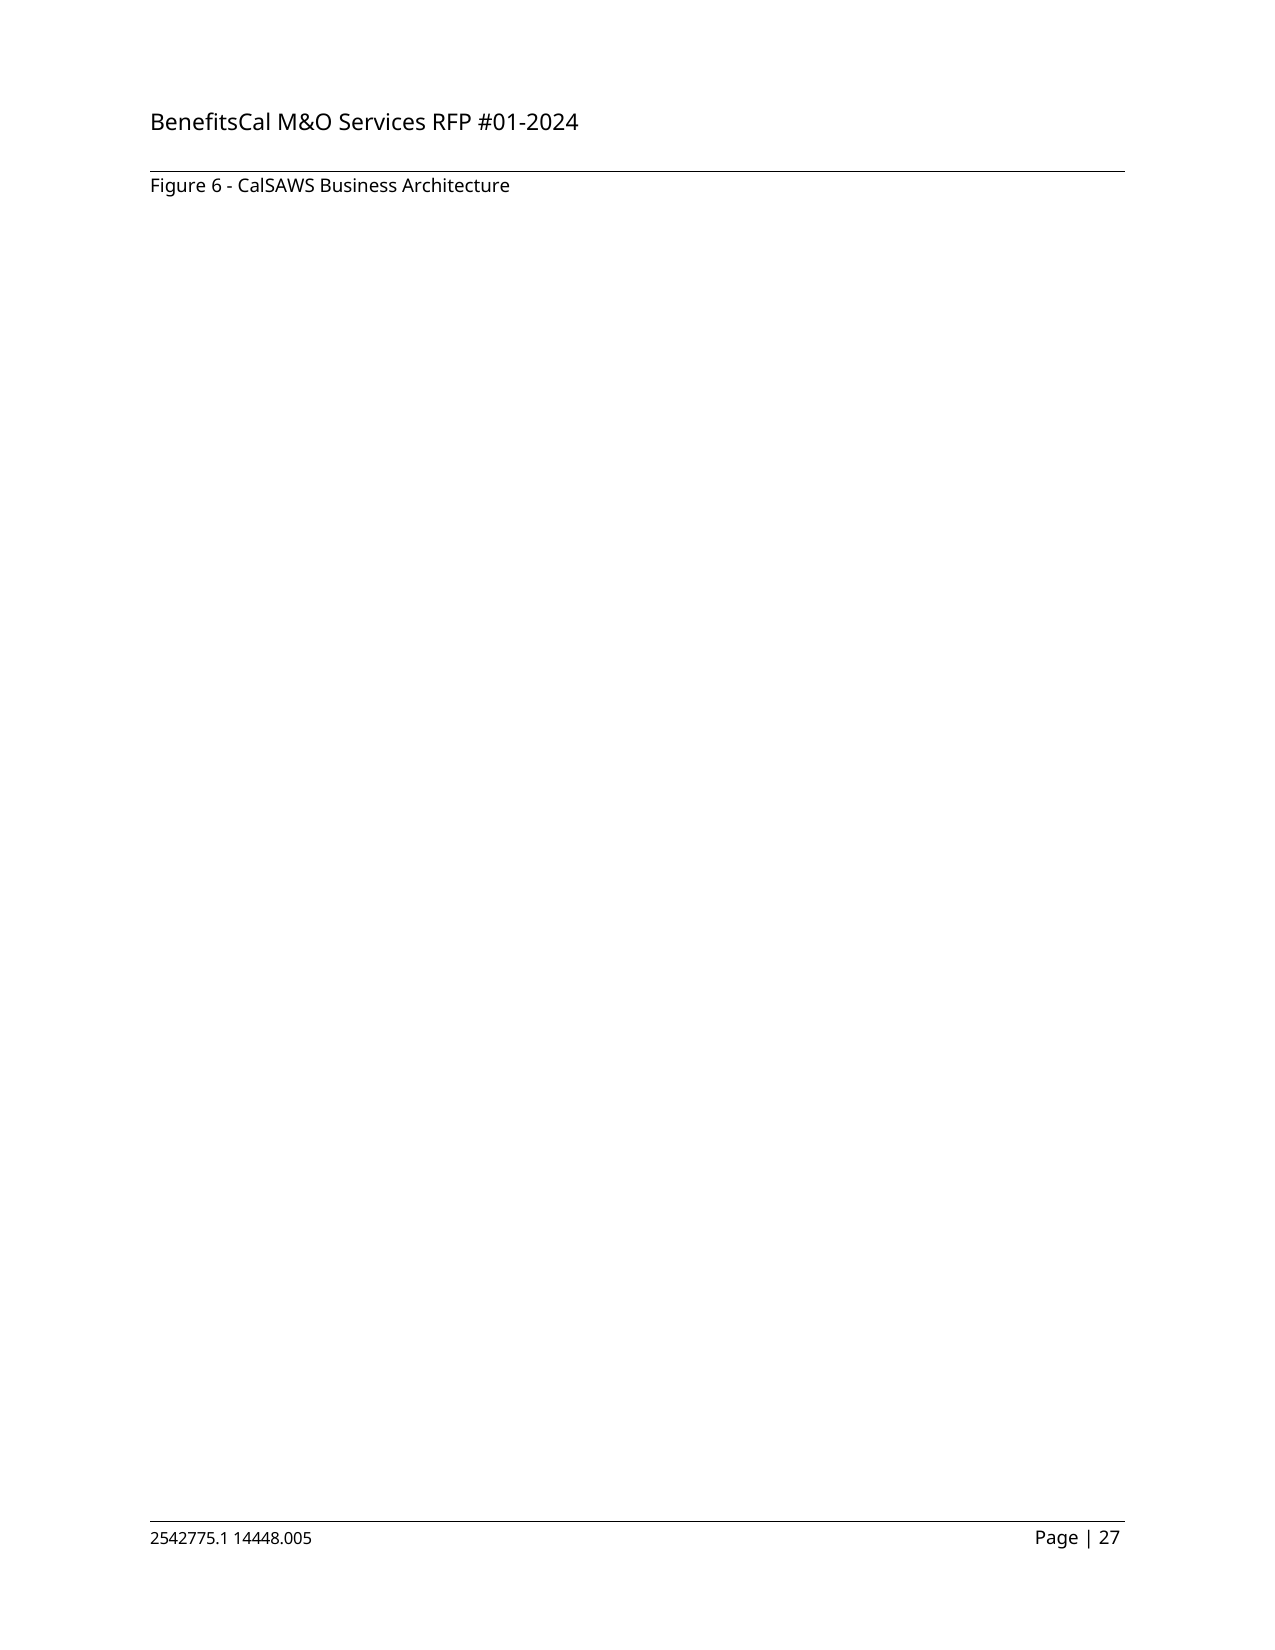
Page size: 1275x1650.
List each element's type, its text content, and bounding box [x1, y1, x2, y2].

text Figure 6 - CalSAWS Business Architecture [150, 172, 1125, 197]
